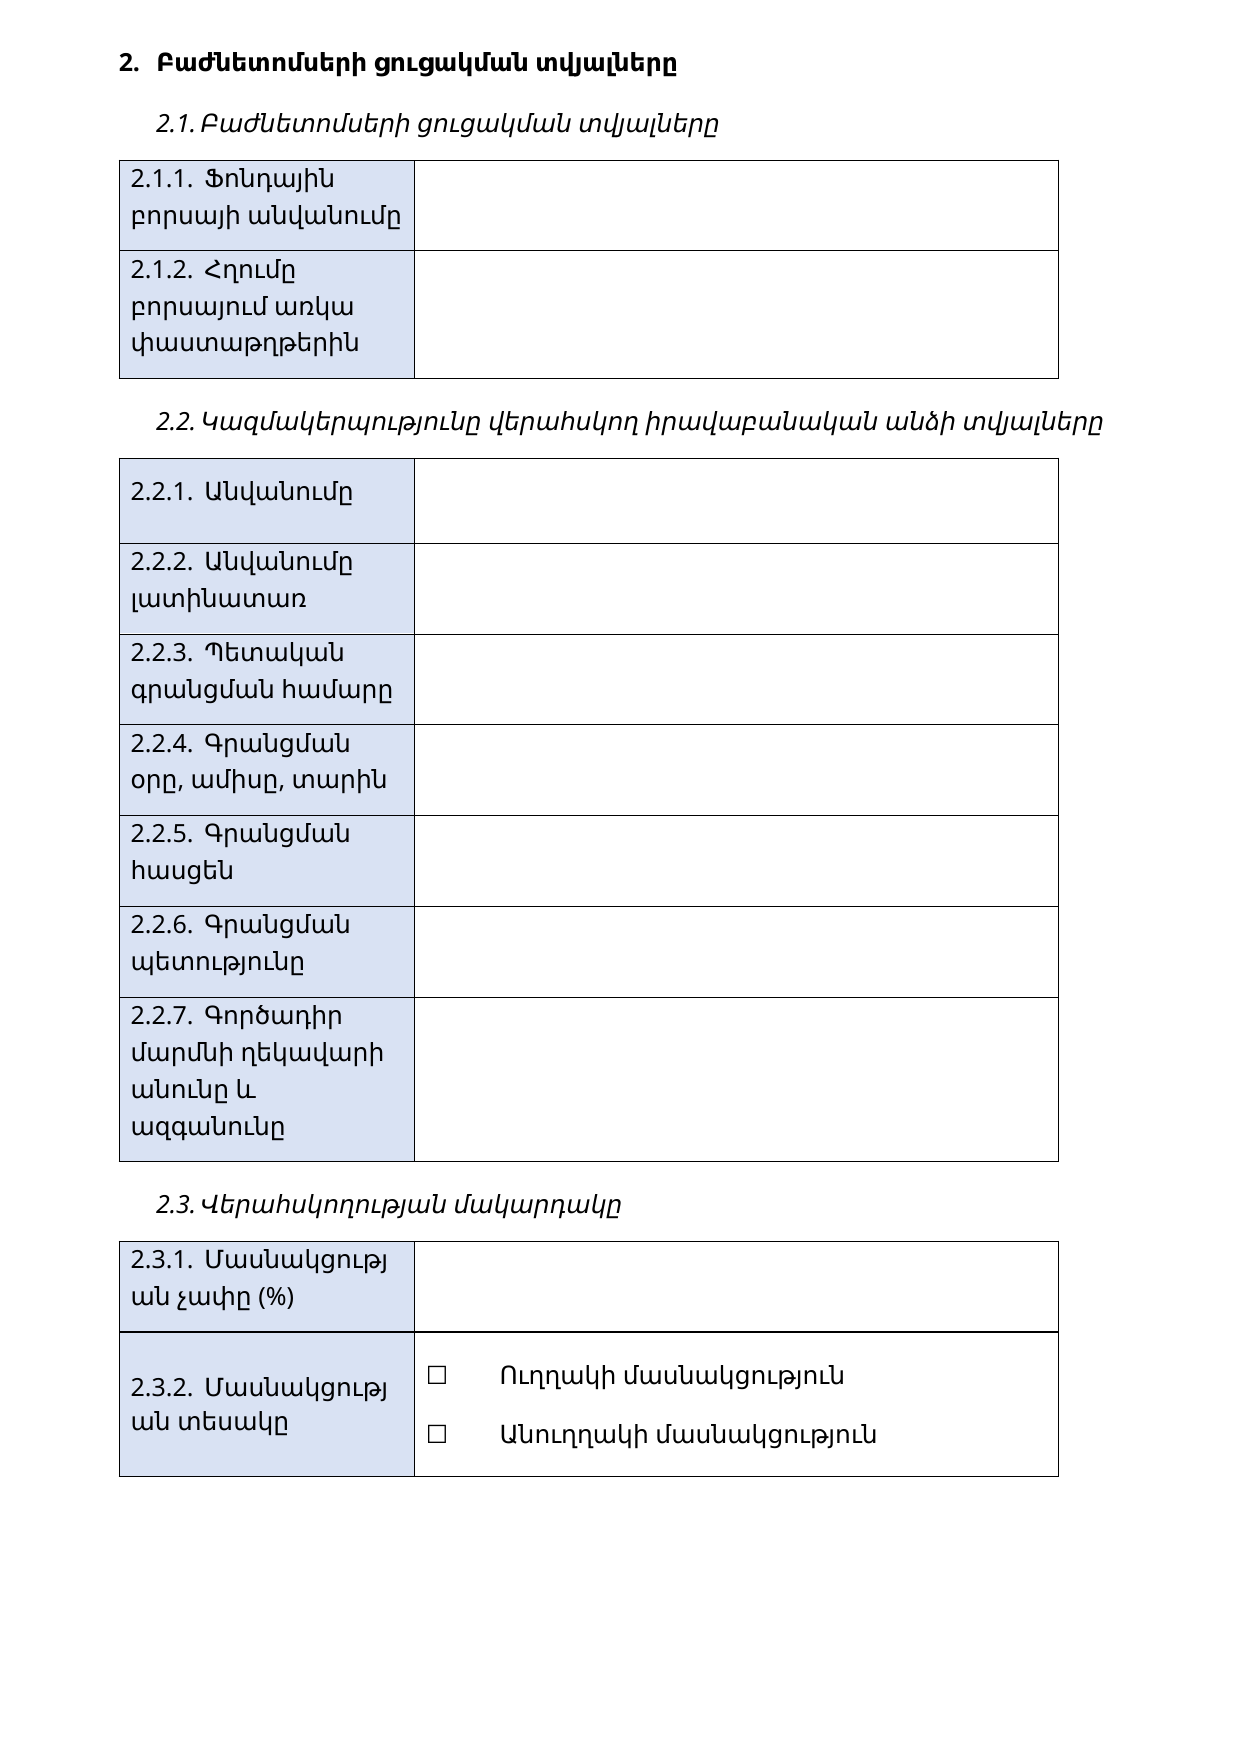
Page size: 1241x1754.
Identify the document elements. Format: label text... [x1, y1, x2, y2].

table_cell [415, 725, 1058, 815]
list Բաժնետոմսերի ցուցակման տվյալները [118, 44, 1171, 78]
list Վերահսկողության մակարդակը [156, 1187, 1171, 1221]
table_cell Անվանումը լատինատառ [120, 544, 414, 633]
table_cell Գրանցման օրը, ամիսը, տարին [120, 725, 414, 815]
table_cell Գործադիր մարմնի ղեկավարի անունը և ազգանունը [120, 998, 414, 1161]
table_cell [415, 816, 1058, 906]
list Կազմակերպությունը վերահսկող իրավաբանական անձի տվյալները [156, 404, 1171, 438]
table_cell Գրանցման պետությունը [120, 907, 414, 997]
table_header Մասնակցության չափը (%) [120, 1242, 414, 1331]
table_header Անվանումը [120, 459, 414, 543]
table_cell Մասնակցության տեսակը [120, 1333, 414, 1476]
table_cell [415, 1333, 1058, 1476]
table_cell [415, 251, 1058, 378]
table_cell [415, 544, 1058, 633]
table_cell Հղումը բորսայում առկա փաստաթղթերին [120, 251, 414, 378]
table_header [415, 161, 1058, 250]
list Բաժնետոմսերի ցուցակման տվյալները [156, 106, 1171, 140]
table_cell Գրանցման հասցեն [120, 816, 414, 906]
table_header [415, 459, 1058, 543]
table_header [415, 1242, 1058, 1331]
table_cell [415, 907, 1058, 997]
table_cell [415, 998, 1058, 1161]
table_cell [415, 635, 1058, 724]
table_header Ֆոնդային բորսայի անվանումը [120, 161, 414, 250]
table_cell Պետական գրանցման համարը [120, 635, 414, 724]
